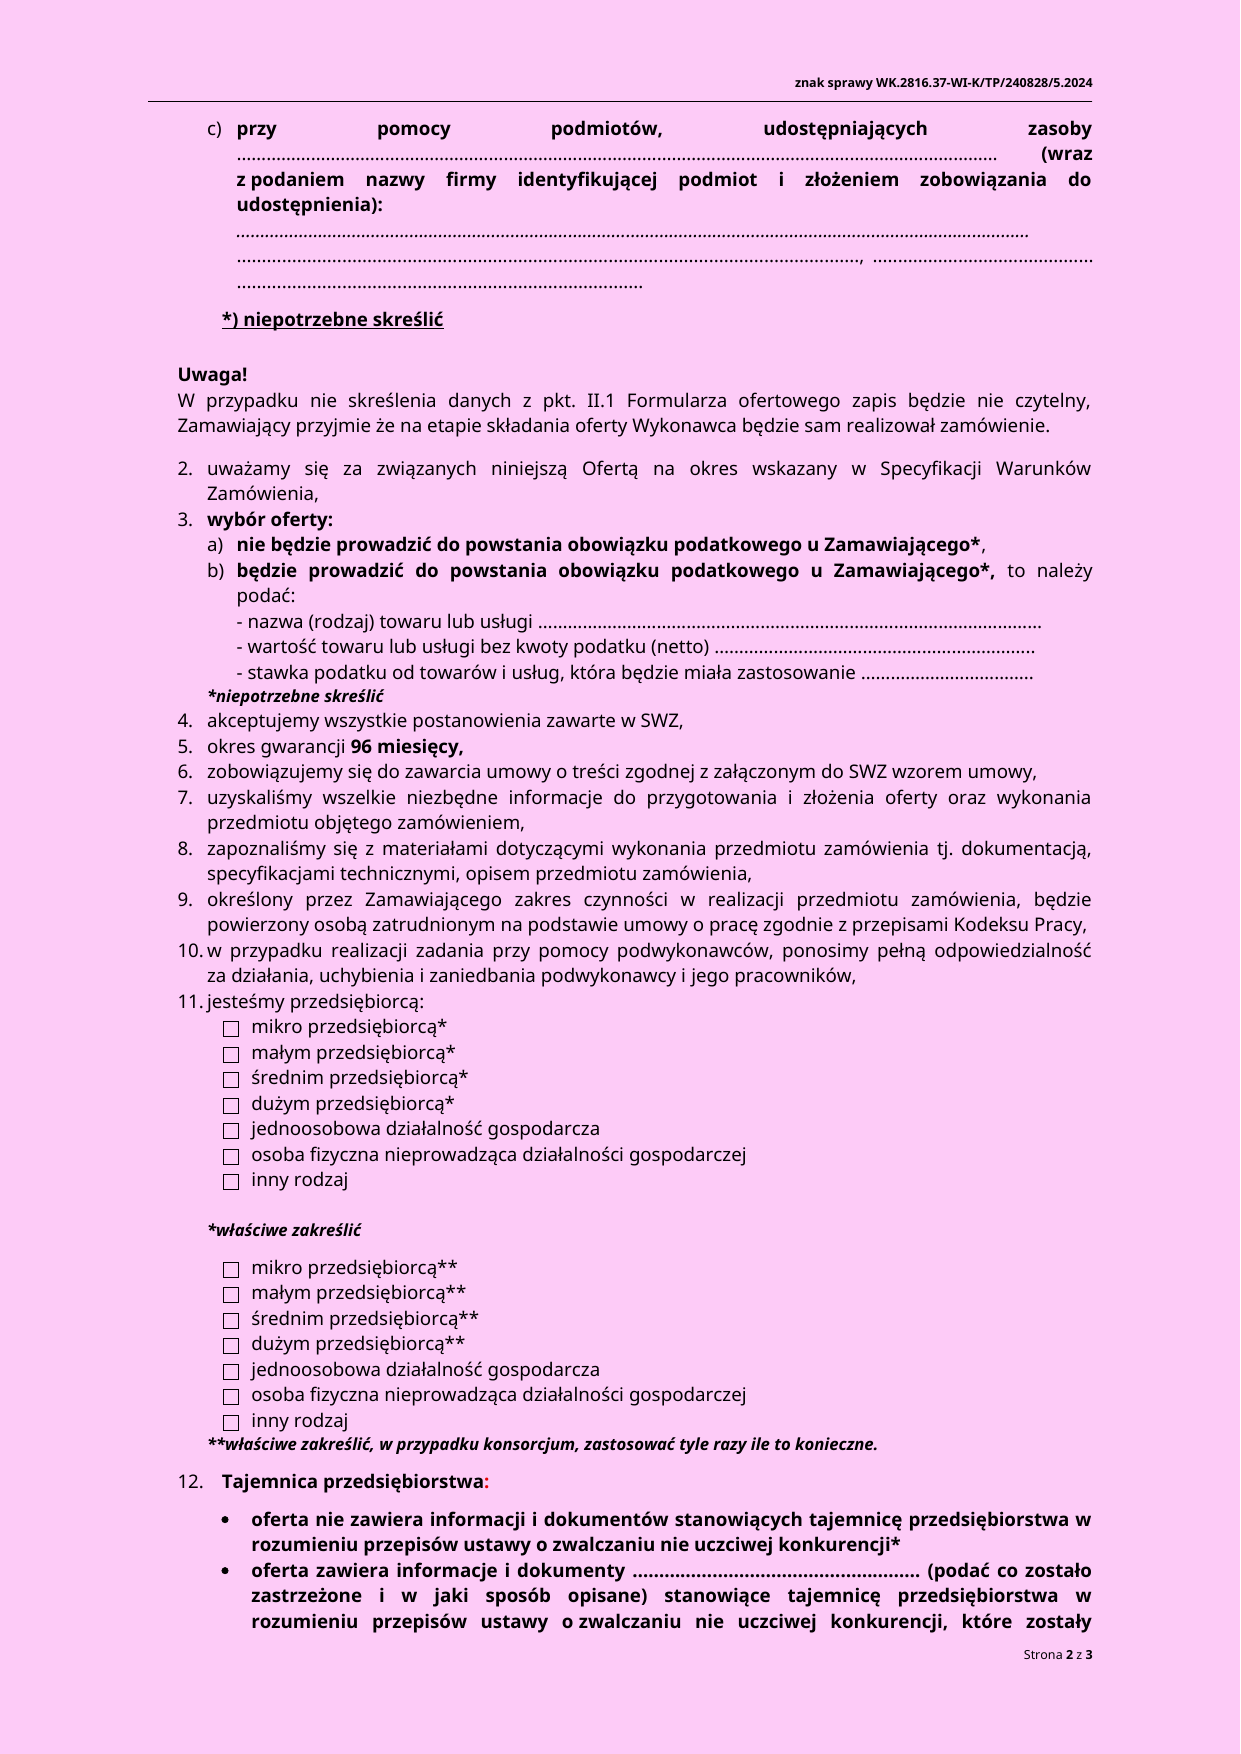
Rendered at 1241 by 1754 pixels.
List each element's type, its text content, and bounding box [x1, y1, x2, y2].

text jednoosobowa działalność gospodarcza [222, 1116, 1092, 1141]
text b) będzie prowadzić do powstania obowiązku podatkowego u Zamawiającego*, to należy podać: [207, 557, 1092, 608]
text inny rodzaj [222, 1407, 1092, 1433]
text mikro przedsiębiorcą** [222, 1254, 1092, 1280]
text osoba fizyczna nieprowadząca działalności gospodarczej [222, 1382, 1092, 1407]
text - nazwa (rodzaj) towaru lub usługi ………………………………………………………………………………………… [207, 608, 1092, 634]
text dużym przedsiębiorcą** [222, 1331, 1092, 1356]
text - wartość towaru lub usługi bez kwoty podatku (netto) ……………………………………………………….. [207, 634, 1092, 659]
text 8. zapoznaliśmy się z materiałami dotyczącymi wykonania przedmiotu zamówienia tj. dokumentacją, specyfikacjami technicznymi, opisem przedmiotu zamówienia, [177, 835, 1092, 886]
text 2. uważamy się za związanych niniejszą Ofertą na okres wskazany w Specyfikacji Warunków Zamówienia, [177, 455, 1092, 506]
text *właściwe zakreślić [207, 1219, 1092, 1242]
text średnim przedsiębiorcą* [222, 1065, 1092, 1090]
text mikro przedsiębiorcą* [222, 1014, 1092, 1039]
text 12. Tajemnica przedsiębiorstwa: [177, 1468, 1092, 1493]
text Uwaga! [177, 361, 1092, 387]
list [222, 1557, 1092, 1634]
text 11. jesteśmy przedsiębiorcą: [177, 988, 1092, 1014]
text - stawka podatku od towarów i usług, która będzie miała zastosowanie …………………………….. [207, 659, 1092, 685]
list przy pomocy podmiotów, udostępniających zasoby ……………………………………………………………………….……………………………………………………………… (wraz z podaniem nazwy firmy identyfikującej podmiot i złożeniem zobowiązania do udostępnienia): ………………………………………………………………………………………………………………………………………………… [207, 115, 1092, 242]
text 10. w przypadku realizacji zadania przy pomocy podwykonawców, ponosimy pełną odpowiedzialność za działania, uchybienia i zaniedbania podwykonawcy i jego pracowników, [177, 937, 1092, 988]
text 9. określony przez Zamawiającego zakres czynności w realizacji przedmiotu zamówienia, będzie powierzony osobą zatrudnionym na podstawie umowy o pracę zgodnie z przepisami Kodeksu Pracy, [177, 886, 1092, 937]
text 3. wybór oferty: [177, 506, 1092, 532]
text 7. uzyskaliśmy wszelkie niezbędne informacje do przygotowania i złożenia oferty oraz wykonania przedmiotu objętego zamówieniem, [177, 784, 1092, 835]
text małym przedsiębiorcą** [222, 1280, 1092, 1305]
text średnim przedsiębiorcą** [222, 1305, 1092, 1331]
text 6. zobowiązujemy się do zawarcia umowy o treści zgodnej z załączonym do SWZ wzorem umowy, [177, 758, 1092, 784]
text **właściwe zakreślić, w przypadku konsorcjum, zastosować tyle razy ile to konieczne. [207, 1433, 1092, 1456]
text a) nie będzie prowadzić do powstania obowiązku podatkowego u Zamawiającego*, [207, 532, 1092, 557]
text inny rodzaj [222, 1167, 1092, 1192]
text *) niepotrzebne skreślić [148, 306, 1092, 332]
text dużym przedsiębiorcą* [222, 1090, 1092, 1116]
text 5. okres gwarancji 96 miesięcy, [177, 733, 1092, 758]
text jednoosobowa działalność gospodarcza [222, 1356, 1092, 1382]
text małym przedsiębiorcą* [222, 1039, 1092, 1065]
list oferta nie zawiera informacji i dokumentów stanowiących tajemnicę przedsiębiorstwa w rozumieniu przepisów ustawy o zwalczaniu nie uczciwej konkurencji* [222, 1506, 1092, 1557]
text ............................................................................................................................, ............................................................................................................................. [236, 242, 1092, 293]
text 4. akceptujemy wszystkie postanowienia zawarte w SWZ, [177, 707, 1092, 733]
text osoba fizyczna nieprowadząca działalności gospodarczej [222, 1141, 1092, 1167]
text W przypadku nie skreślenia danych z pkt. II.1 Formularza ofertowego zapis będzie nie czytelny, Zamawiający przyjmie że na etapie składania oferty Wykonawca będzie sam realizował zamówienie. [177, 387, 1092, 438]
text *niepotrzebne skreślić [207, 685, 1092, 707]
